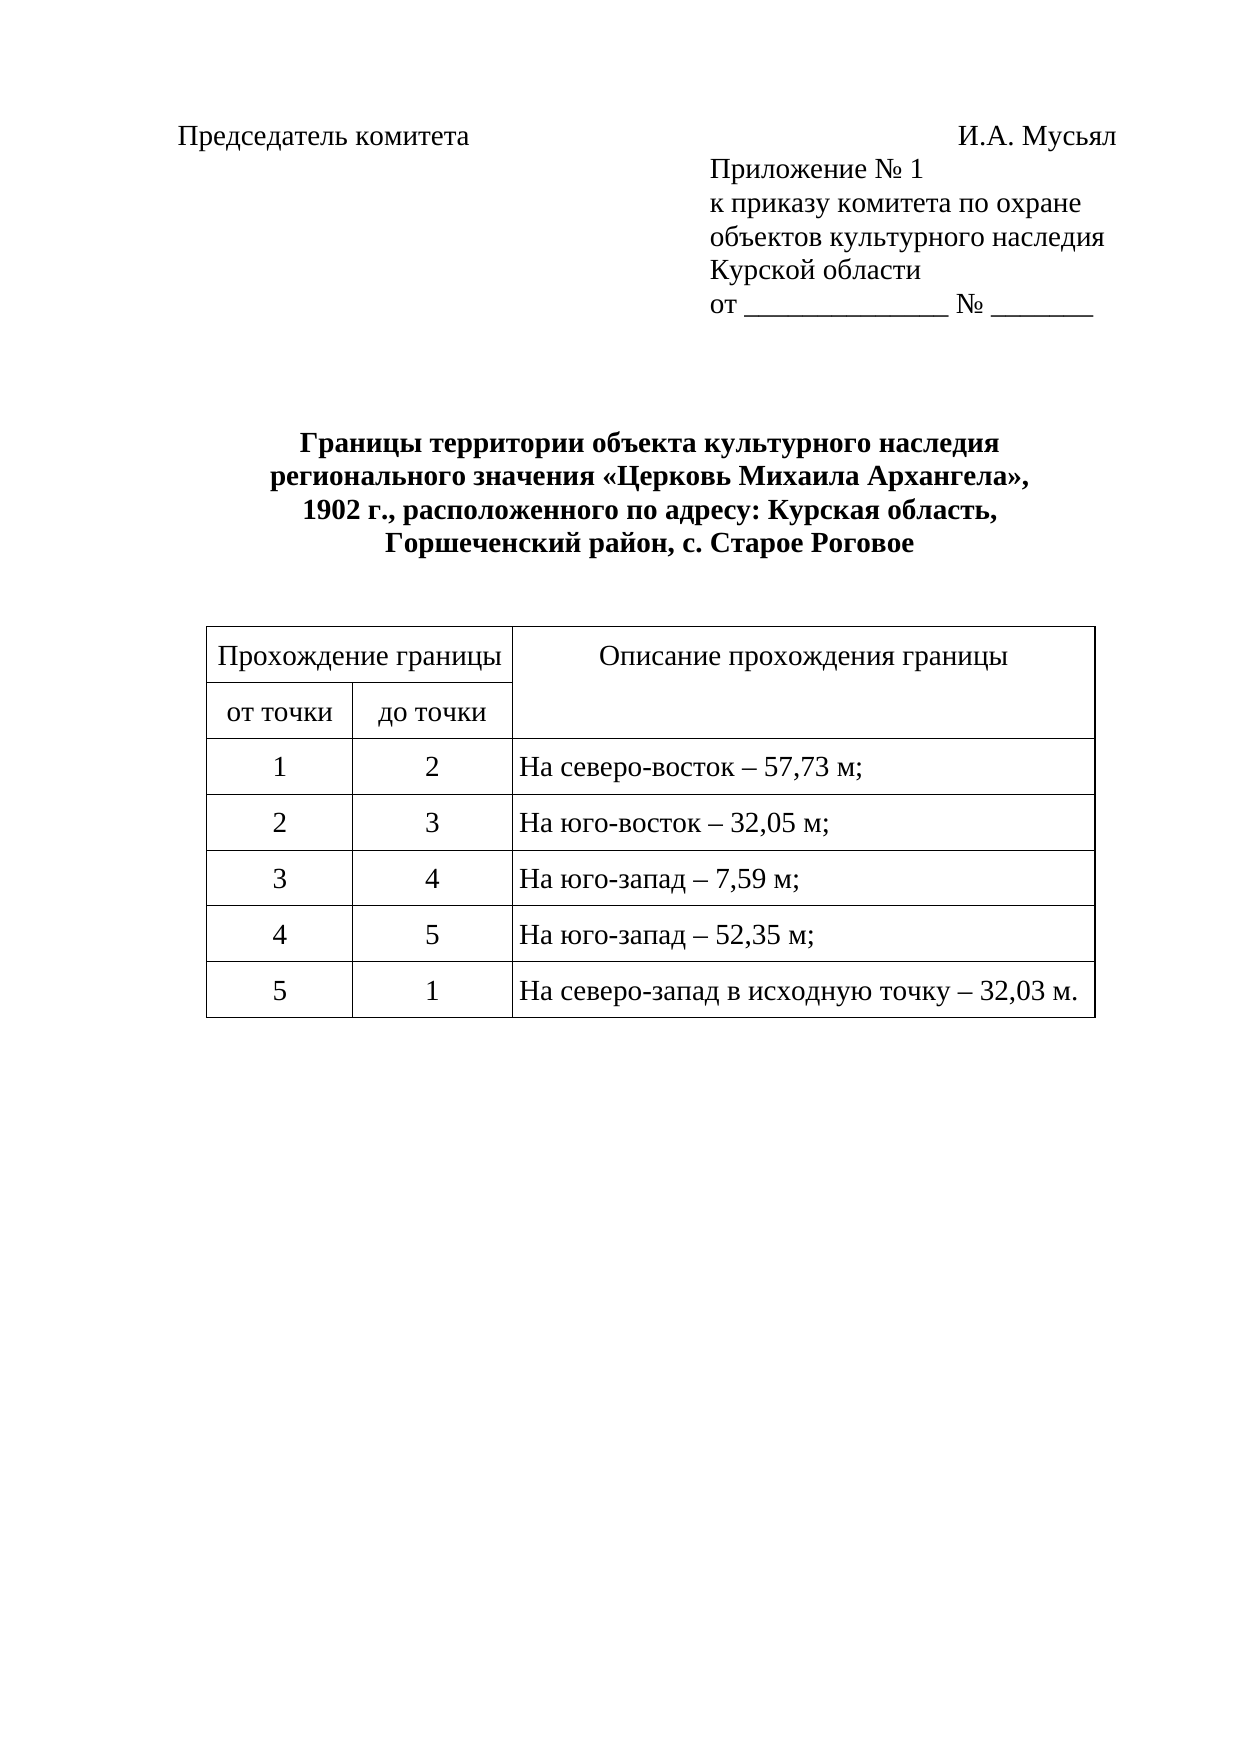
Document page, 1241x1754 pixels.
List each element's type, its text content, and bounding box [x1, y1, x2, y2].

table_cell 4 [353, 851, 512, 905]
text объектов культурного наследия [177, 219, 1122, 252]
table_cell 3 [353, 795, 512, 849]
table_cell На северо-запад в исходную точку – 32,03 м. [513, 962, 1094, 1017]
table_cell от точки [207, 683, 352, 738]
text Председатель комитета И.А. Мусьял [177, 118, 1122, 152]
table_header Прохождение границы [207, 627, 512, 682]
table_cell 5 [207, 962, 352, 1017]
text 1902 г., расположенного по адресу: Курская область, [177, 492, 1122, 526]
table_cell На юго-запад – 7,59 м; [513, 851, 1094, 905]
text Горшеченский район, с. Старое Роговое [177, 526, 1122, 559]
table_cell 3 [207, 851, 352, 905]
table_header Описание прохождения границы [513, 627, 1094, 738]
table_cell 1 [353, 962, 512, 1017]
text Курской области [177, 252, 1122, 286]
table_cell 2 [207, 795, 352, 849]
table_cell 5 [353, 906, 512, 961]
table_cell 4 [207, 906, 352, 961]
table_cell На юго-восток – 32,05 м; [513, 795, 1094, 849]
table_cell до точки [353, 683, 512, 738]
text Границы территории объекта культурного наследия [177, 425, 1122, 458]
table_cell На юго-запад – 52,35 м; [513, 906, 1094, 961]
table_cell 2 [353, 739, 512, 794]
table_cell На северо-восток – 57,73 м; [513, 739, 1094, 794]
text к приказу комитета по охране [177, 185, 1122, 219]
text регионального значения «Церковь Михаила Архангела», [177, 458, 1122, 492]
text от ______________ № _______ [177, 286, 1122, 319]
text Приложение № 1 [177, 152, 1122, 185]
table_cell 1 [207, 739, 352, 794]
